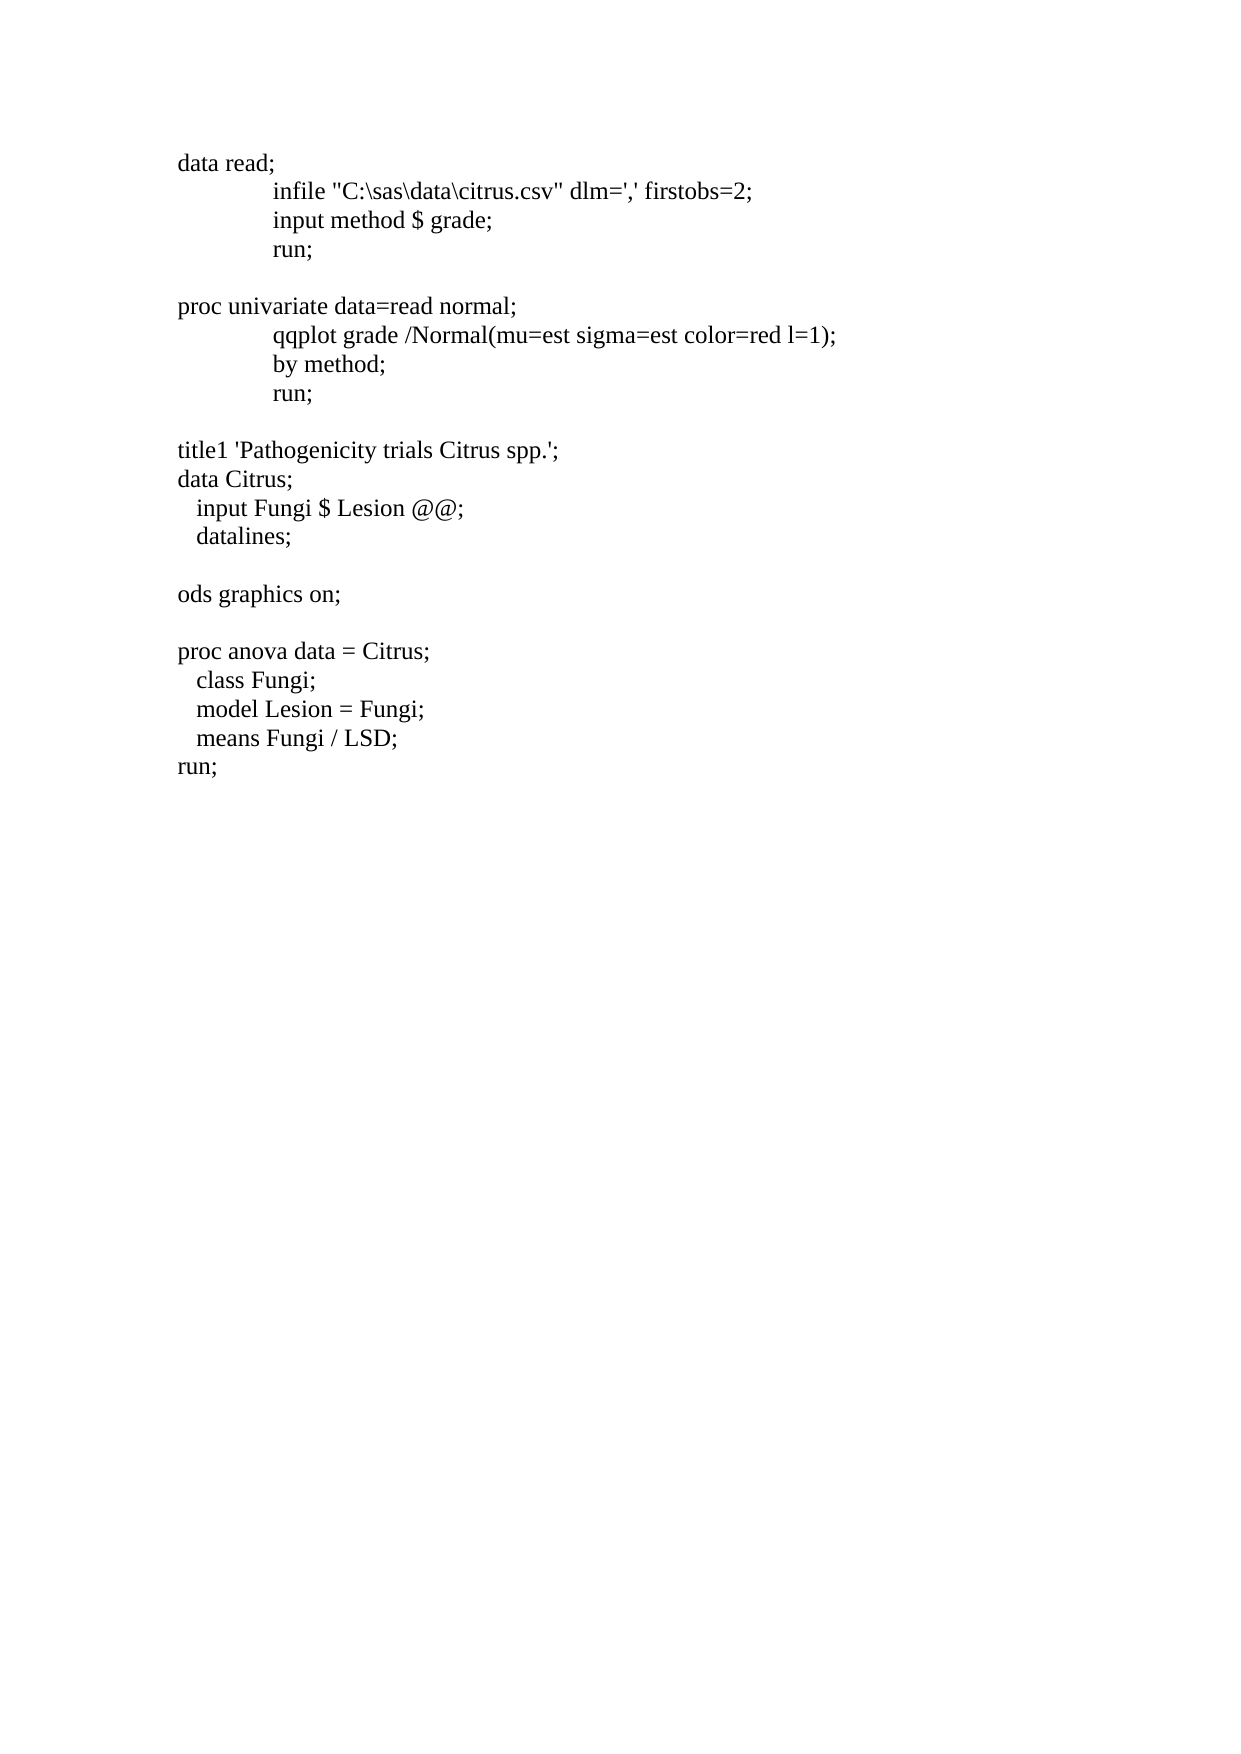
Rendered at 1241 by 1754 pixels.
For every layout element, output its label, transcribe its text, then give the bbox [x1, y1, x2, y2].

text input Fungi $ Lesion @@; [177, 493, 1063, 521]
text datalines; [177, 521, 1063, 550]
text by method; [177, 349, 1063, 378]
text proc anova data = Citrus; [177, 636, 1063, 665]
text qqplot grade /Normal(mu=est sigma=est color=red l=1); [177, 320, 1063, 349]
text title1 'Pathogenicity trials Citrus spp.'; [177, 435, 1063, 464]
text proc univariate data=read normal; [177, 291, 1063, 320]
text means Fungi / LSD; [177, 723, 1063, 751]
text model Lesion = Fungi; [177, 694, 1063, 723]
text run; [177, 378, 1063, 406]
text run; [177, 234, 1063, 263]
text ods graphics on; [177, 579, 1063, 608]
text infile "C:\sas\data\citrus.csv" dlm=',' firstobs=2; [177, 176, 1063, 205]
text class Fungi; [177, 665, 1063, 694]
text data Citrus; [177, 464, 1063, 493]
text data read; [177, 148, 1063, 176]
text input method $ grade; [177, 205, 1063, 234]
text run; [177, 751, 1063, 780]
